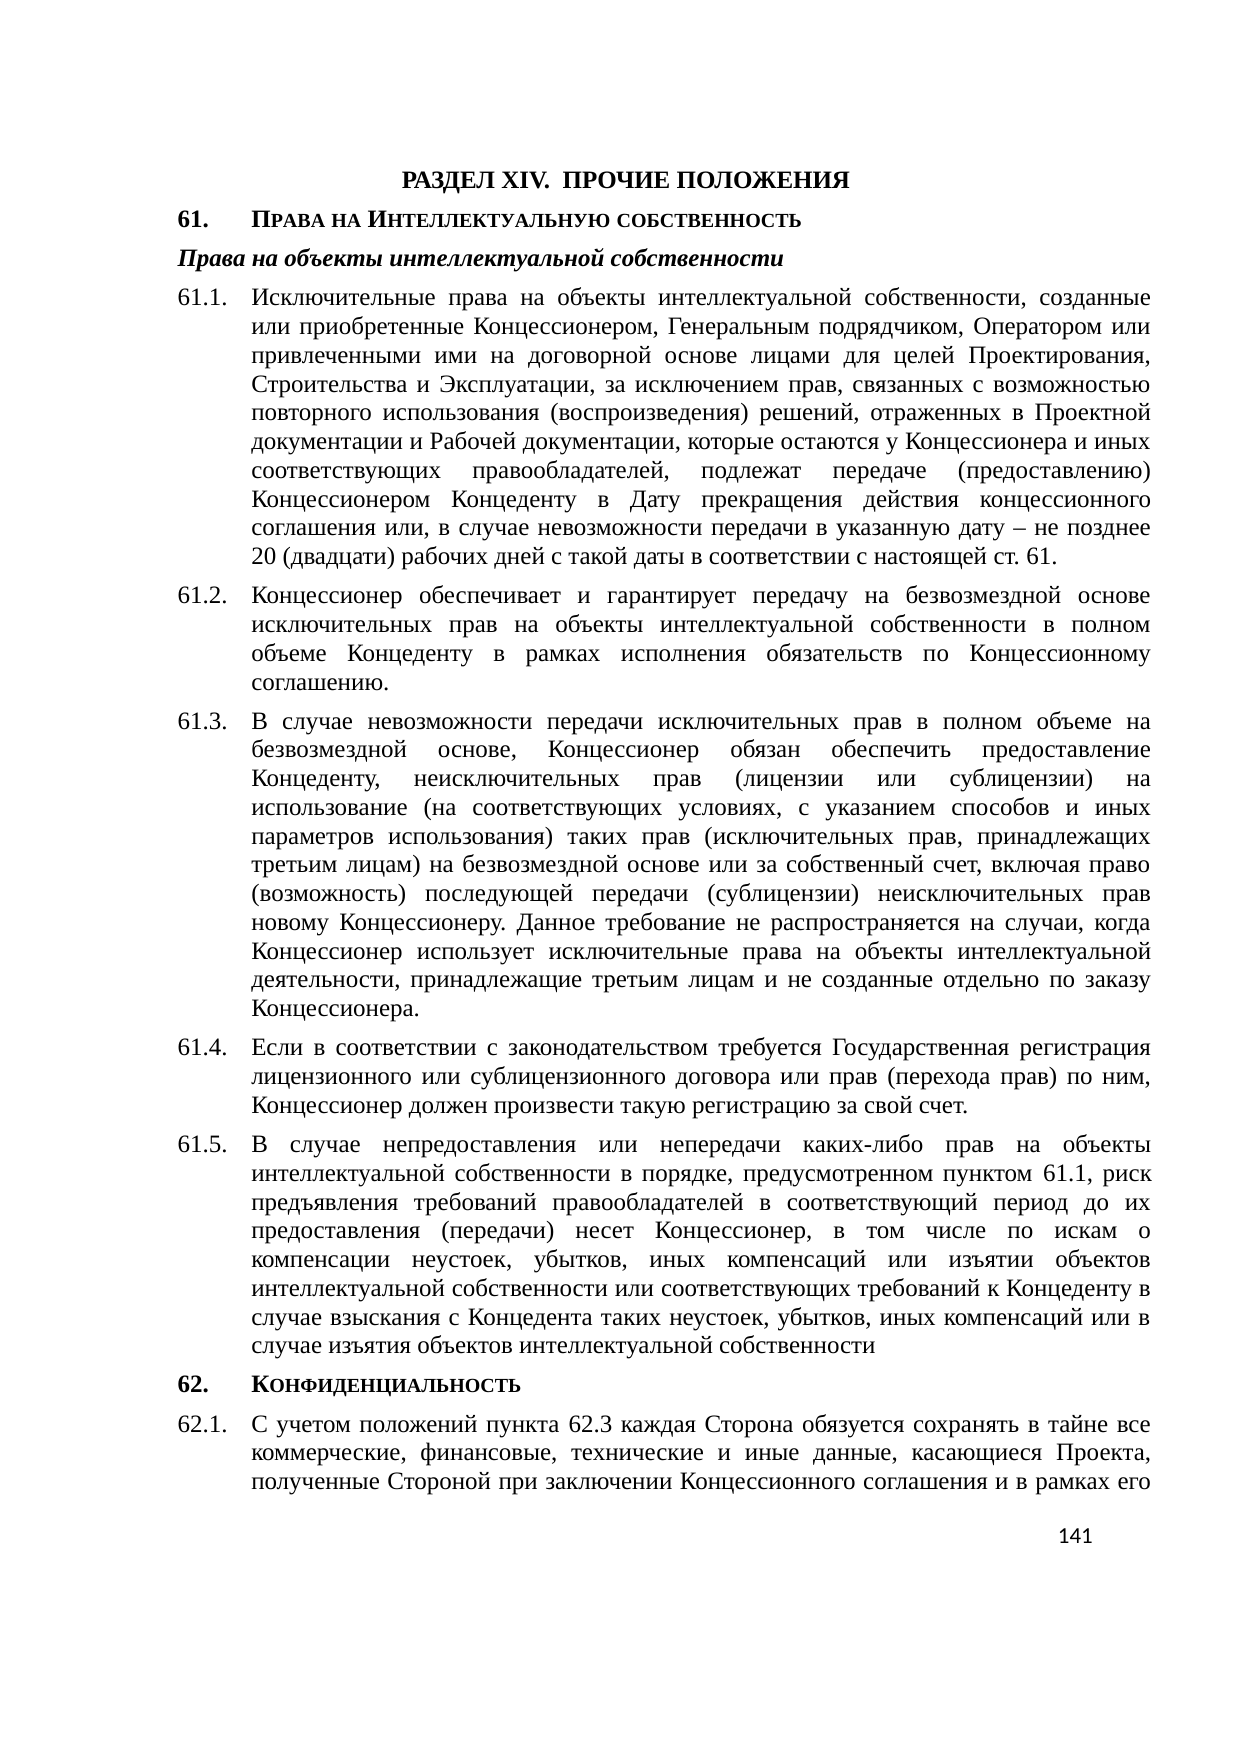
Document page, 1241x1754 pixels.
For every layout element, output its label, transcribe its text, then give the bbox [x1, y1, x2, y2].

text Если в соответствии с законодательством требуется Государственная регистрация лицензионного или сублицензионного договора или прав (перехода прав) по ним, Концессионер должен произвести такую регистрацию за свой счет. [177, 1032, 1152, 1119]
text Права на объекты интеллектуальной собственности [177, 243, 1152, 272]
text Права на Интеллектуальную собственность [177, 204, 1152, 233]
text Конфиденциальность [177, 1369, 1152, 1398]
text Концессионер обеспечивает и гарантирует передачу на безвозмездной основе исключительных прав на объекты интеллектуальной собственности в полном объеме Концеденту в рамках исполнения обязательств по Концессионному соглашению. [177, 580, 1152, 695]
text Исключительные права на объекты интеллектуальной собственности, созданные или приобретенные Концессионером, Генеральным подрядчиком, Оператором или привлеченными ими на договорной основе лицами для целей Проектирования, Строительства и Эксплуатации, за исключением прав, связанных с возможностью повторного использования (воспроизведения) решений, отраженных в Проектной документации и Рабочей документации, которые остаются у Концессионера и иных соответствующих правообладателей, подлежат передаче (предоставлению) Концессионером Концеденту в Дату прекращения действия концессионного соглашения или, в случае невозможности передачи в указанную дату – не позднее 20 (двадцати) рабочих дней с такой даты в соответствии с настоящей ст. 61. [177, 282, 1152, 570]
text В случае невозможности передачи исключительных прав в полном объеме на безвозмездной основе, Концессионер обязан обеспечить предоставление Концеденту, неисключительных прав (лицензии или сублицензии) на использование (на соответствующих условиях, с указанием способов и иных параметров использования) таких прав (исключительных прав, принадлежащих третьим лицам) на безвозмездной основе или за собственный счет, включая право (возможность) последующей передачи (сублицензии) неисключительных прав новому Концессионеру. Данное требование не распространяется на случаи, когда Концессионер использует исключительные права на объекты интеллектуальной деятельности, принадлежащие третьим лицам и не созданные отдельно по заказу Концессионера. [177, 706, 1152, 1022]
text В случае непредоставления или непередачи каких-либо прав на объекты интеллектуальной собственности в порядке, предусмотренном пунктом 61.1, риск предъявления требований правообладателей в соответствующий период до их предоставления (передачи) несет Концессионер, в том числе по искам о компенсации неустоек, убытков, иных компенсаций или изъятии объектов интеллектуальной собственности или соответствующих требований к Концеденту в случае взыскания с Концедента таких неустоек, убытков, иных компенсаций или в случае изъятия объектов интеллектуальной собственности [177, 1129, 1152, 1359]
text Прочие положения [177, 165, 1152, 194]
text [177, 1409, 1152, 1495]
